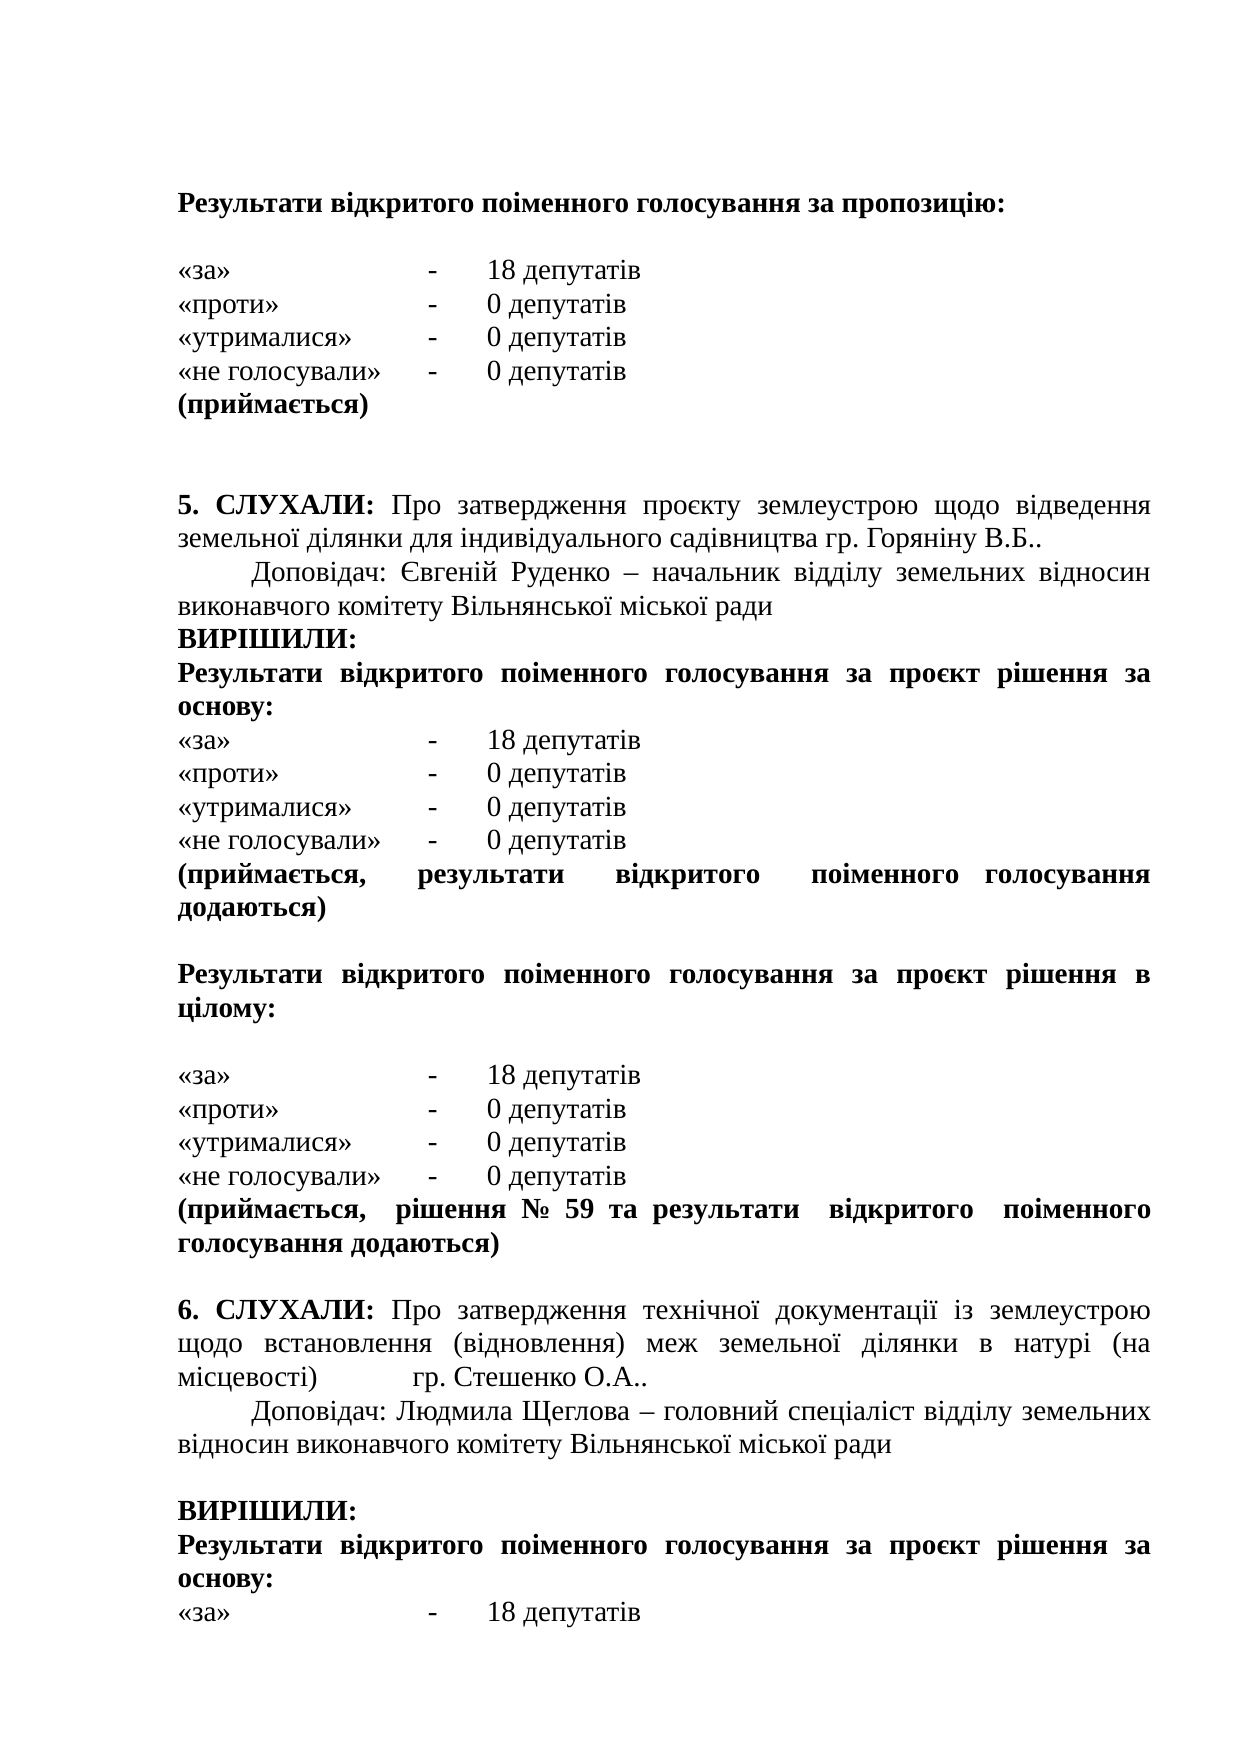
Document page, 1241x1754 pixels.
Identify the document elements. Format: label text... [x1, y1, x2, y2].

text (приймається, рішення № 59 та результати відкритого поіменного голосування додаються) [177, 1191, 1152, 1258]
table_header - [416, 1594, 475, 1627]
table_cell - [416, 286, 475, 319]
table_header 18 депутатів [475, 252, 756, 286]
table_cell 0 депутатів [475, 823, 756, 856]
table_cell - [416, 1158, 475, 1191]
text Результати відкритого поіменного голосування за пропозицію: [177, 185, 1152, 219]
text (приймається) [177, 386, 1152, 420]
table_cell «утрималися» [166, 1124, 416, 1158]
table_header «за» [166, 1057, 416, 1091]
table_header «за» [166, 722, 416, 755]
table_cell - [416, 755, 475, 789]
table_header - [416, 252, 475, 286]
text Доповідач: Людмила Щеглова – головний спеціаліст відділу земельних відносин виконавчого комітету Вільнянської міської ради [177, 1393, 1152, 1460]
table_header 18 депутатів [475, 722, 756, 755]
table_cell - [416, 353, 475, 386]
table_cell 0 депутатів [475, 286, 756, 319]
table_cell «проти» [166, 1091, 416, 1124]
text Результати відкритого поіменного голосування за проєкт рішення в цілому: [177, 957, 1152, 1024]
text 5. СЛУХАЛИ: Про затвердження проєкту землеустрою щодо відведення земельної ділянки для індивідуального садівництва гр. Горяніну В.Б.. [177, 487, 1152, 554]
table_cell - [416, 1091, 475, 1124]
table_cell «проти» [166, 755, 416, 789]
text ВИРІШИЛИ: [177, 621, 1152, 655]
table_header - [416, 1057, 475, 1091]
table_cell - [416, 1124, 475, 1158]
table_header «за» [166, 1594, 416, 1627]
text 6. СЛУХАЛИ: Про затвердження технічної документації із землеустрою щодо встановлення (відновлення) меж земельної ділянки в натурі (на місцевості) гр. Стешенко О.А.. [177, 1292, 1152, 1393]
table_header - [416, 722, 475, 755]
table_header «за» [166, 252, 416, 286]
table_cell «не голосували» [166, 353, 416, 386]
text Результати відкритого поіменного голосування за проєкт рішення за основу: [177, 1527, 1152, 1594]
table_cell - [416, 319, 475, 353]
table_cell 0 депутатів [475, 755, 756, 789]
table_cell «проти» [166, 286, 416, 319]
table_cell 0 депутатів [475, 789, 756, 822]
table_cell «утрималися» [166, 789, 416, 822]
table_cell - [416, 823, 475, 856]
table_cell 0 депутатів [475, 1124, 756, 1158]
table_header 18 депутатів [475, 1594, 756, 1627]
table_cell - [416, 789, 475, 822]
table_cell 0 депутатів [475, 1158, 756, 1191]
text (приймається, результати відкритого поіменного голосування додаються) [177, 856, 1152, 923]
text Результати відкритого поіменного голосування за проєкт рішення за основу: [177, 655, 1152, 722]
table_cell «не голосували» [166, 823, 416, 856]
table_cell 0 депутатів [475, 353, 756, 386]
text ВИРІШИЛИ: [177, 1493, 1152, 1527]
table_cell 0 депутатів [475, 1091, 756, 1124]
table_header 18 депутатів [475, 1057, 756, 1091]
table_cell «не голосували» [166, 1158, 416, 1191]
table_cell 0 депутатів [475, 319, 756, 353]
table_cell «утрималися» [166, 319, 416, 353]
text Доповідач: Євгеній Руденко – начальник відділу земельних відносин виконавчого комітету Вільнянської міської ради [177, 554, 1152, 621]
